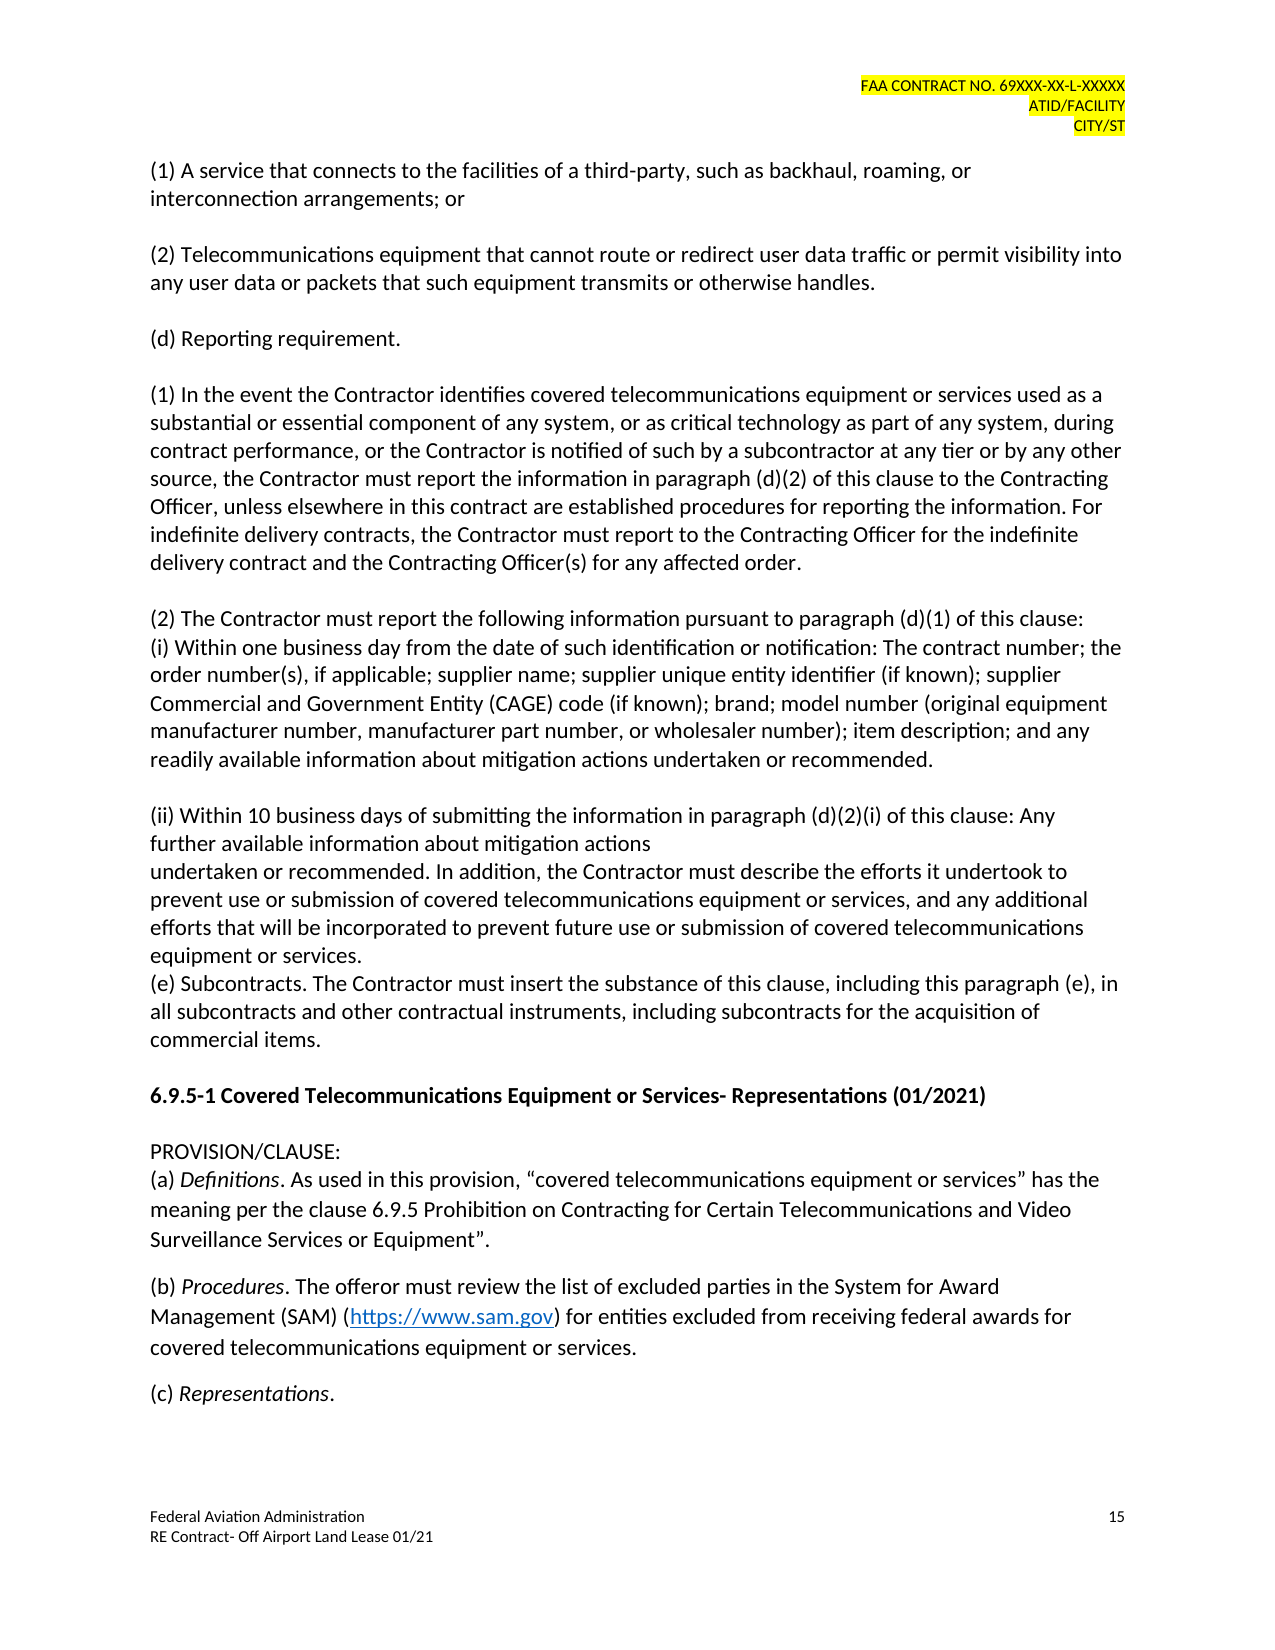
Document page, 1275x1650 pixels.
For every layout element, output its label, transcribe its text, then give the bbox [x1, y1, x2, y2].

text PROVISION/CLAUSE: [150, 1137, 1125, 1165]
text (b) Procedures. The offeror must review the list of excluded parties in the System for Award Management (SAM) (https://www.sam.gov) for entities excluded from receiving federal awards for covered telecommunications equipment or services. [150, 1272, 1125, 1361]
text (d) Reporting requirement. [150, 324, 1125, 352]
text (i) Within one business day from the date of such identification or notification: The contract number; the order number(s), if applicable; supplier name; supplier unique entity identifier (if known); supplier Commercial and Government Entity (CAGE) code (if known); brand; model number (original equipment manufacturer number, manufacturer part number, or wholesaler number); item description; and any readily available information about mitigation actions undertaken or recommended. [150, 633, 1125, 773]
text (e) Subcontracts. The Contractor must insert the substance of this clause, including this paragraph (e), in all subcontracts and other contractual instruments, including subcontracts for the acquisition of commercial items. [150, 969, 1125, 1053]
text (1) In the event the Contractor identifies covered telecommunications equipment or services used as a substantial or essential component of any system, or as critical technology as part of any system, during contract performance, or the Contractor is notified of such by a subcontractor at any tier or by any other source, the Contractor must report the information in paragraph (d)(2) of this clause to the Contracting Officer, unless elsewhere in this contract are established procedures for reporting the information. For indefinite delivery contracts, the Contractor must report to the Contracting Officer for the indefinite delivery contract and the Contracting Officer(s) for any affected order. [150, 380, 1125, 577]
text (2) The Contractor must report the following information pursuant to paragraph (d)(1) of this clause: [150, 604, 1125, 633]
text 6.9.5-1 Covered Telecommunications Equipment or Services- Representations (01/2021) [150, 1081, 1125, 1109]
text (1) A service that connects to the facilities of a third-party, such as backhaul, roaming, or interconnection arrangements; or [150, 156, 1125, 212]
text (c) Representations. [150, 1379, 1125, 1408]
text undertaken or recommended. In addition, the Contractor must describe the efforts it undertook to prevent use or submission of covered telecommunications equipment or services, and any additional efforts that will be incorporated to prevent future use or submission of covered telecommunications equipment or services. [150, 857, 1125, 969]
text (a) Definitions. As used in this provision, “covered telecommunications equipment or services” has the meaning per the clause 6.9.5 Prohibition on Contracting for Certain Telecommunications and Video Surveillance Services or Equipment”. [150, 1165, 1125, 1253]
text (ii) Within 10 business days of submitting the information in paragraph (d)(2)(i) of this clause: Any further available information about mitigation actions [150, 801, 1125, 857]
text (2) Telecommunications equipment that cannot route or redirect user data traffic or permit visibility into any user data or packets that such equipment transmits or otherwise handles. [150, 240, 1125, 296]
